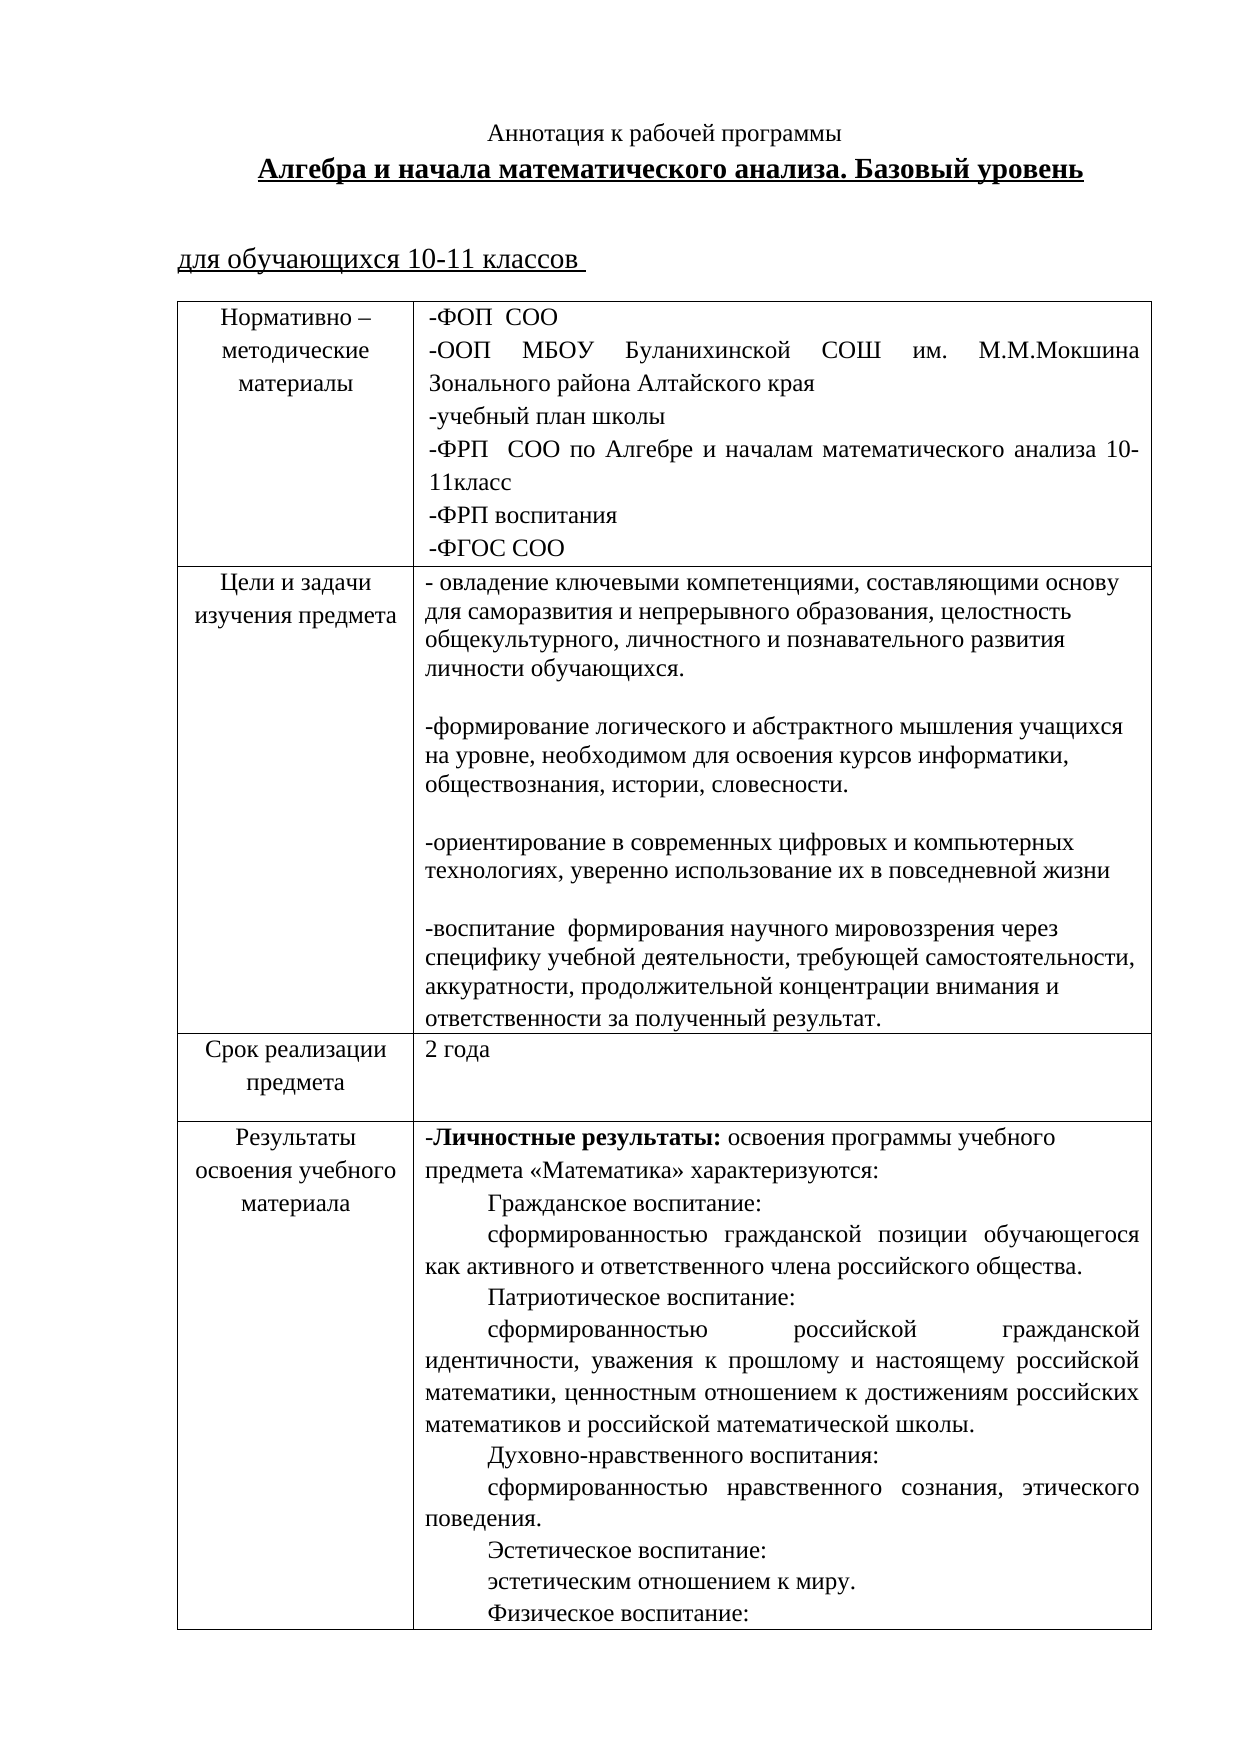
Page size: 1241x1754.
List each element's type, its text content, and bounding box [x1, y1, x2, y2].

table_header Нормативно – методические материалы [178, 302, 413, 566]
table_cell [414, 1122, 1151, 1629]
subtitle для обучающихся 10-11 классов [177, 241, 1152, 275]
text Аннотация к рабочей программы [177, 118, 1152, 147]
table_cell - овладение ключевыми компетенциями, составляющими основу для саморазвития и непрерывного образования, целостность общекультурного, личностного и познавательного развития личности обучающихся. -формирование логического и абстрактного мышления учащихся на уровне, необходимом для освоения курсов информатики, обществознания, истории, словесности. -ориентирование в современных цифровых и компьютерных технологиях, уверенно использование их в повседневной жизни -воспитание формирования научного мировоззрения через специфику учебной деятельности, требующей самостоятельности, аккуратности, продолжительной концентрации внимания и ответственности за полученный результат. [414, 567, 1151, 1033]
table_header -ФОП СОО -ООП МБОУ Буланихинской СОШ им. М.М.Мокшина Зонального района Алтайского края -учебный план школы -ФРП СОО по Алгебре и началам математического анализа 10-11класс -ФРП воспитания -ФГОС СОО [414, 302, 1151, 566]
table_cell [178, 1122, 413, 1629]
text Алгебра и начала математического анализа. Базовый уровень [190, 151, 1152, 185]
table_cell Цели и задачи изучения предмета [178, 567, 413, 1033]
table_cell 2 года [414, 1034, 1151, 1121]
table_cell Срок реализации предмета [178, 1034, 413, 1121]
